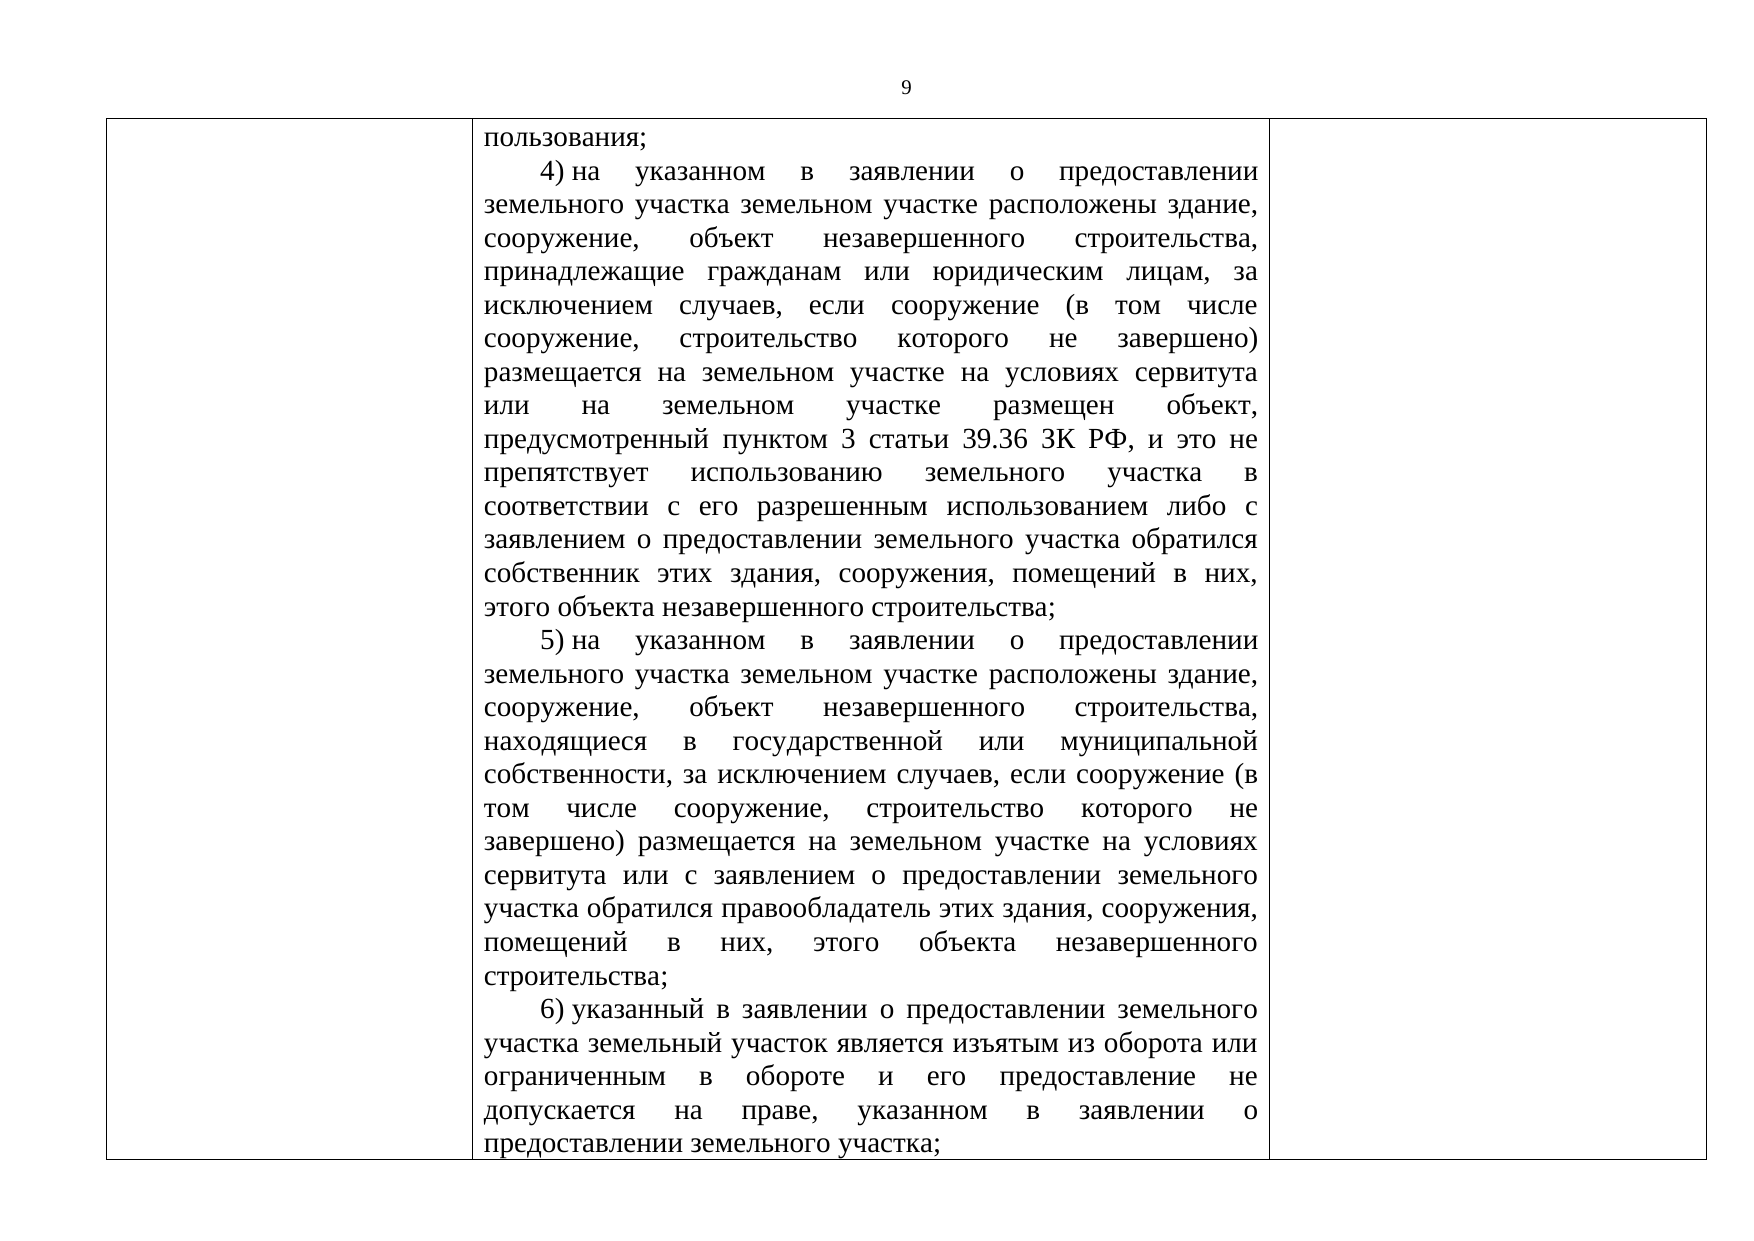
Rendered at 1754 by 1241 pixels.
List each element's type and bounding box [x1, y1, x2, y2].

table_cell [473, 119, 1269, 1159]
table_cell [1270, 119, 1706, 1159]
table_cell [107, 119, 472, 1159]
